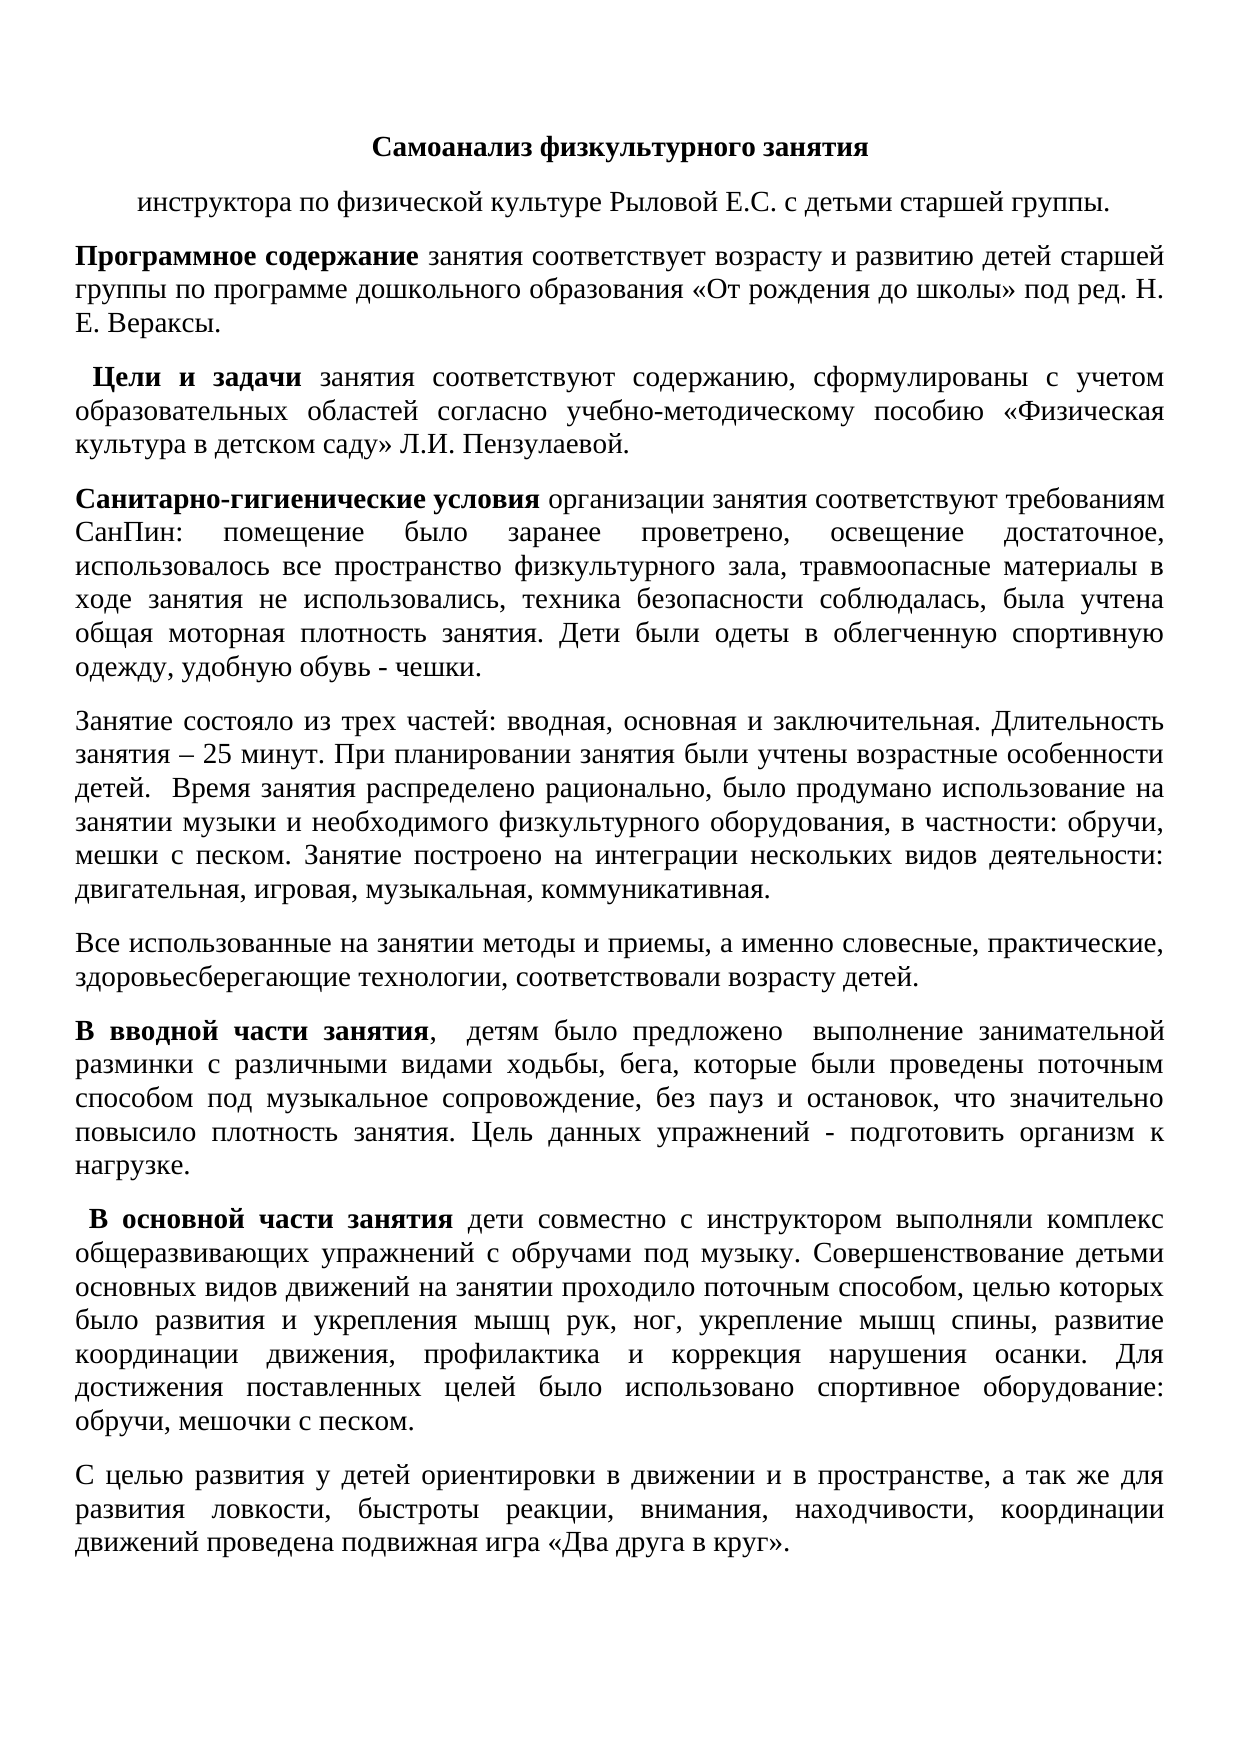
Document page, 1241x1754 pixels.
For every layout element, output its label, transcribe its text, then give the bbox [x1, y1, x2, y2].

text Программное содержание занятия соответствует возрасту и развитию детей старшей группы по программе дошкольного образования «От рождения до школы» под ред. Н. Е. Вераксы. [75, 238, 1165, 339]
text Все использованные на занятии методы и приемы, а именно словесные, практические, здоровьесберегающие технологии, соответствовали возрасту детей. [75, 925, 1165, 992]
text Самоанализ физкультурного занятия [75, 129, 1165, 163]
text Цели и задачи занятия соответствуют содержанию, сформулированы с учетом образовательных областей согласно учебно-методическому пособию «Физическая культура в детском саду» Л.И. Пензулаевой. [75, 359, 1165, 460]
text В вводной части занятия, детям было предложено выполнение занимательной разминки с различными видами ходьбы, бега, которые были проведены поточным способом под музыкальное сопровождение, без пауз и остановок, что значительно повысило плотность занятия. Цель данных упражнений - подготовить организм к нагрузке. [75, 1013, 1165, 1181]
text В основной части занятия дети совместно с инструктором выполняли комплекс общеразвивающих упражнений с обручами под музыку. Совершенствование детьми основных видов движений на занятии проходило поточным способом, целью которых было развития и укрепления мышц рук, ног, укрепление мышц спины, развитие координации движения, профилактика и коррекция нарушения осанки. Для достижения поставленных целей было использовано спортивное оборудование: обручи, мешочки с песком. [75, 1202, 1165, 1436]
text Санитарно-гигиенические условия организации занятия соответствуют требованиям СанПин: помещение было заранее проветрено, освещение достаточное, использовалось все пространство физкультурного зала, травмоопасные материалы в ходе занятия не использовались, техника безопасности соблюдалась, была учтена общая моторная плотность занятия. Дети были одеты в облегченную спортивную одежду, удобную обувь - чешки. [75, 481, 1165, 682]
text С целью развития у детей ориентировки в движении и в пространстве, а так же для развития ловкости, быстроты реакции, внимания, находчивости, координации движений проведена подвижная игра «Два друга в круг». [75, 1457, 1165, 1558]
text Занятие состояло из трех частей: вводная, основная и заключительная. Длительность занятия – 25 минут. При планировании занятия были учтены возрастные особенности детей. Время занятия распределено рационально, было продумано использование на занятии музыки и необходимого физкультурного оборудования, в частности: обручи, мешки с песком. Занятие построено на интеграции нескольких видов деятельности: двигательная, игровая, музыкальная, коммуникативная. [75, 703, 1165, 904]
text инструктора по физической культуре Рыловой Е.С. с детьми старшей группы. [75, 184, 1165, 217]
